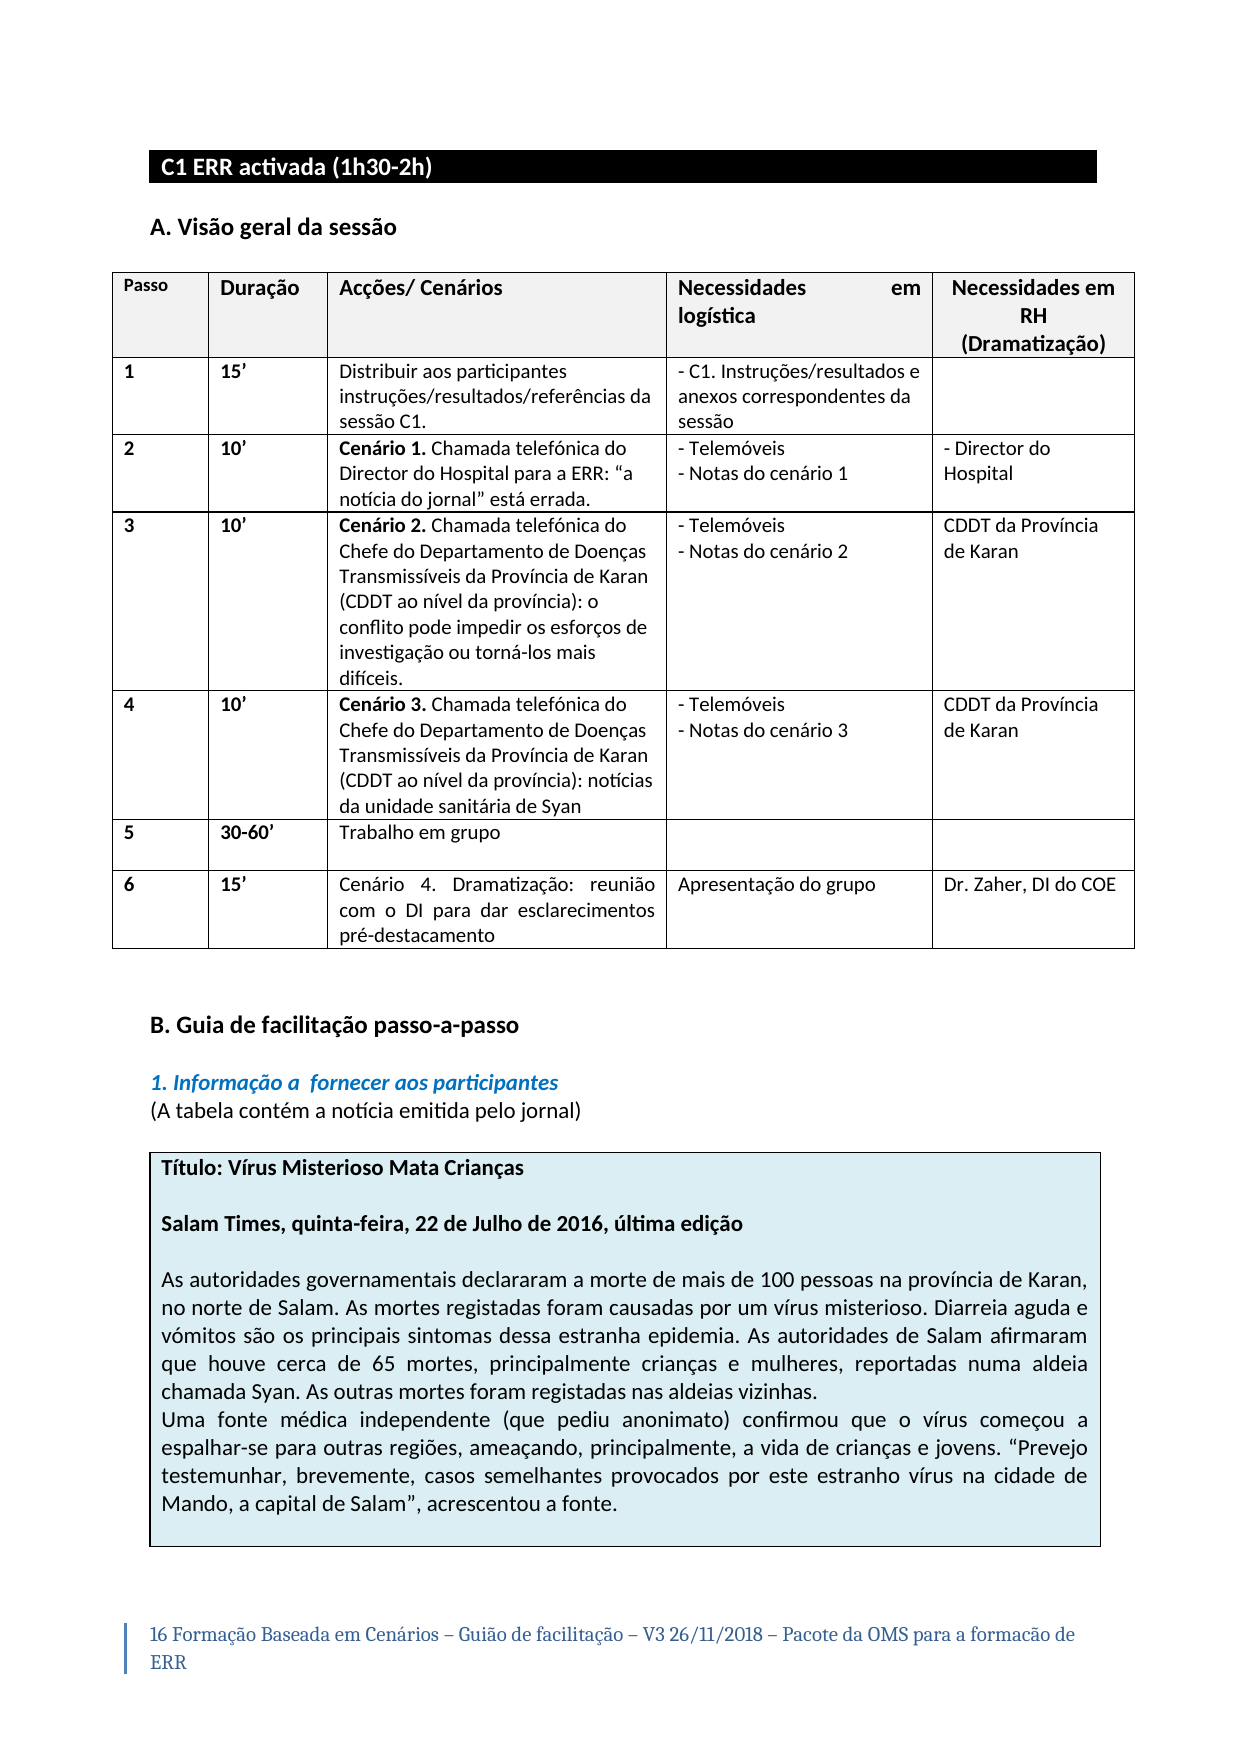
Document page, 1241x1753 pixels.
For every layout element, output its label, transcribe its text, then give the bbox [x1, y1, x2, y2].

table_cell 6 [113, 871, 208, 948]
table_header Necessidades em RH (Dramatização) [933, 273, 1134, 357]
table_cell 10’ [209, 435, 327, 511]
table_cell Cenário 3. Chamada telefónica do Chefe do Departamento de Doenças Transmissíveis da Província de Karan (CDDT ao nível da província): notícias da unidade sanitária de Syan [328, 691, 666, 818]
table_header C1 ERR activada (1h30-2h) [151, 151, 1096, 182]
text 1. Informação a fornecer aos participantes [150, 1068, 1090, 1096]
text A. Visão geral da sessão [150, 211, 1090, 241]
table_header Passo [113, 273, 208, 357]
table_cell 1 [113, 358, 208, 434]
table_cell - Director do Hospital [933, 435, 1134, 511]
table_cell - Telemóveis - Notas do cenário 2 [667, 513, 932, 690]
table_cell - Telemóveis - Notas do cenário 1 [667, 435, 932, 511]
table_cell Cenário 1. Chamada telefónica do Director do Hospital para a ERR: “a notícia do jornal” está errada. [328, 435, 666, 511]
table_cell Cenário 2. Chamada telefónica do Chefe do Departamento de Doenças Transmissíveis da Província de Karan (CDDT ao nível da província): o conflito pode impedir os esforços de investigação ou torná-los mais difíceis. [328, 513, 666, 690]
table_cell [933, 820, 1134, 870]
table_cell CDDT da Província de Karan [933, 513, 1134, 690]
table_cell 2 [113, 435, 208, 511]
table_cell 10’ [209, 691, 327, 818]
table_cell 15’ [209, 871, 327, 948]
text (A tabela contém a notícia emitida pelo jornal) [150, 1096, 1090, 1124]
table_cell 15’ [209, 358, 327, 434]
table_cell 10’ [209, 513, 327, 690]
table_header Necessidades em logística [667, 273, 932, 357]
table_cell 4 [113, 691, 208, 818]
table_cell Trabalho em grupo [328, 820, 666, 870]
table_cell CDDT da Província de Karan [933, 691, 1134, 818]
text B. Guia de facilitação passo-a-passo [150, 1010, 1090, 1040]
table_header Duração [209, 273, 327, 357]
table_header Título: Vírus Misterioso Mata Crianças Salam Times, quinta-feira, 22 de Julho de 2016, última edição As autoridades governamentais declararam a morte de mais de 100 pessoas na província de Karan, no norte de Salam. As mortes registadas foram causadas por um vírus misterioso. Diarreia aguda e vómitos são os principais sintomas dessa estranha epidemia. As autoridades de Salam afirmaram que houve cerca de 65 mortes, principalmente crianças e mulheres, reportadas numa aldeia chamada Syan. As outras mortes foram registadas nas aldeias vizinhas. Uma fonte médica independente (que pediu anonimato) confirmou que o vírus começou a espalhar-se para outras regiões, ameaçando, principalmente, a vida de crianças e jovens. “Prevejo testemunhar, brevemente, casos semelhantes provocados por este estranho vírus na cidade de Mando, a capital de Salam”, acrescentou a fonte. [151, 1153, 1100, 1546]
table_header Acções/ Cenários [328, 273, 666, 357]
table_cell Cenário 4. Dramatização: reunião com o DI para dar esclarecimentos pré-destacamento [328, 871, 666, 948]
table_cell 30-60’ [209, 820, 327, 870]
table_cell [933, 358, 1134, 434]
table_cell Apresentação do grupo [667, 871, 932, 948]
table_cell - C1. Instruções/resultados e anexos correspondentes da sessão [667, 358, 932, 434]
table_cell 3 [113, 513, 208, 690]
table_cell [667, 820, 932, 870]
table_cell Dr. Zaher, DI do COE [933, 871, 1134, 948]
table_cell Distribuir aos participantes instruções/resultados/referências da sessão C1. [328, 358, 666, 434]
table_cell - Telemóveis - Notas do cenário 3 [667, 691, 932, 818]
table_cell 5 [113, 820, 208, 870]
